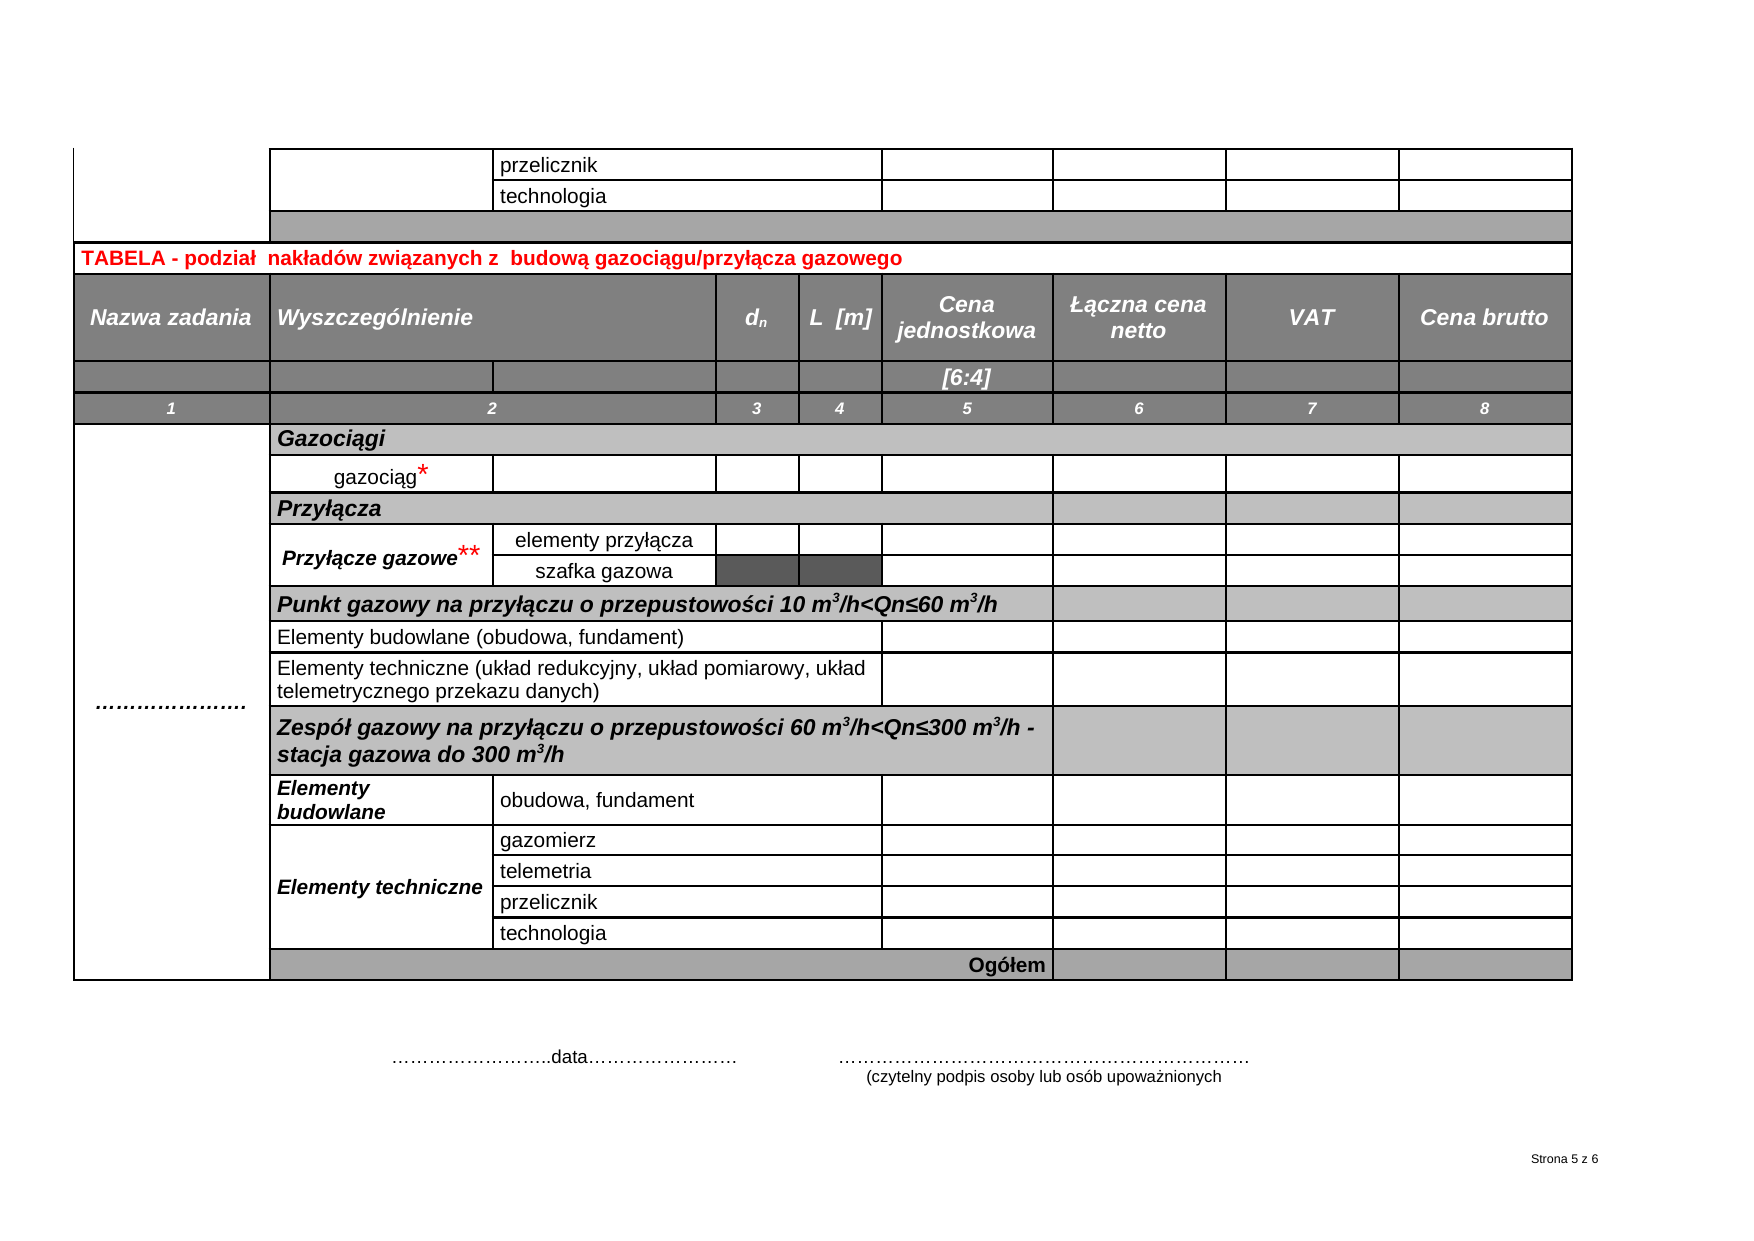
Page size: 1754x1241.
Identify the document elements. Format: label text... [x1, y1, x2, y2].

table_cell 8 [1400, 394, 1571, 423]
table_cell [883, 622, 1052, 651]
table_cell 6 [1054, 394, 1225, 423]
table_cell [1400, 587, 1571, 620]
table_cell [1400, 362, 1571, 391]
table_cell [1054, 456, 1225, 491]
table_cell L [m] [800, 275, 881, 360]
table_cell Zespół gazowy na przyłączu o przepustowości 60 m3/h<Qn≤300 m3/h - stacja gazowa do 300 m3/h [271, 707, 1052, 774]
table_cell 5 [883, 394, 1052, 423]
table_cell Łączna cena netto [1054, 275, 1225, 360]
table_cell [1227, 150, 1398, 179]
table_cell [1054, 707, 1225, 774]
table_cell [1054, 622, 1225, 651]
table_cell [883, 654, 1052, 705]
table_cell technologia [494, 919, 881, 948]
table_cell [494, 362, 715, 391]
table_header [324, 1046, 804, 1090]
table_cell [1227, 556, 1398, 585]
table_cell [717, 362, 798, 391]
table_cell telemetria [494, 856, 881, 885]
table_cell [717, 525, 798, 554]
table_cell [1400, 654, 1571, 705]
table_cell Elementy techniczne [271, 826, 492, 948]
table_cell [1227, 181, 1398, 210]
table_cell [1400, 622, 1571, 651]
table_cell Przyłącza [271, 494, 1052, 523]
table_cell 2 [271, 394, 715, 423]
table_cell [1054, 150, 1225, 179]
table_cell [883, 556, 1052, 585]
table_cell [1054, 556, 1225, 585]
table_cell [1227, 654, 1398, 705]
table_cell …………………. [75, 425, 269, 979]
table_cell [1400, 456, 1571, 491]
table_cell 3 [717, 394, 798, 423]
table_cell [1054, 362, 1225, 391]
table_cell [1054, 776, 1225, 824]
table_cell [1054, 587, 1225, 620]
table_cell [883, 776, 1052, 824]
table_cell [1227, 525, 1398, 554]
table_cell TABELA - podział nakładów związanych z budową gazociągu/przyłącza gazowego [75, 244, 1571, 273]
table_cell [1054, 887, 1225, 916]
table_cell [883, 150, 1052, 179]
table_cell [1054, 494, 1225, 523]
table_cell Cena brutto [1400, 275, 1571, 360]
table_cell Cena jednostkowa [883, 275, 1052, 360]
table_cell [883, 181, 1052, 210]
table_cell Nazwa zadania [75, 275, 269, 360]
table_cell [1227, 919, 1398, 948]
table_cell [1400, 707, 1571, 774]
table_cell Elementy budowlane (obudowa, fundament) [271, 622, 881, 651]
table_cell [1227, 887, 1398, 916]
table_cell 4 [800, 394, 881, 423]
table_cell [1227, 776, 1398, 824]
table_cell [1400, 950, 1571, 979]
table_cell [800, 456, 881, 491]
table_cell szafka gazowa [494, 556, 715, 585]
table_cell [1227, 494, 1398, 523]
table_cell [1400, 826, 1571, 854]
table_cell obudowa, fundament [494, 776, 881, 824]
table_cell [717, 456, 798, 491]
table_cell [1054, 826, 1225, 854]
table_cell [271, 212, 1571, 241]
table_cell [1054, 654, 1225, 705]
table_cell [1227, 950, 1398, 979]
table_cell Przyłącze gazowe** [271, 525, 492, 585]
table_cell gazomierz [494, 826, 881, 854]
table_cell [800, 362, 881, 391]
table_cell dn [717, 275, 798, 360]
table_cell [1054, 919, 1225, 948]
table_cell [271, 362, 492, 391]
table_cell [1400, 919, 1571, 948]
table_cell [1227, 456, 1398, 491]
table_cell technologia [494, 181, 881, 210]
table_cell [1400, 856, 1571, 885]
table_cell [1227, 362, 1398, 391]
table_cell [883, 856, 1052, 885]
table_cell [1400, 525, 1571, 554]
table_cell [494, 456, 715, 491]
table_cell [1400, 776, 1571, 824]
table_cell [1227, 826, 1398, 854]
table_cell [1054, 950, 1225, 979]
table_cell [1227, 622, 1398, 651]
table_cell [883, 887, 1052, 916]
table_cell elementy przyłącza [494, 525, 715, 554]
table_cell przelicznik [494, 150, 881, 179]
table_cell Gazociągi [271, 425, 1571, 454]
table_cell Punkt gazowy na przyłączu o przepustowości 10 m3/h<Qn≤60 m3/h [271, 587, 1052, 620]
table_cell 7 [1227, 394, 1398, 423]
table_cell 1 [75, 394, 269, 423]
table_cell [1227, 707, 1398, 774]
table_cell Elementy budowlane [271, 776, 492, 824]
table_cell [883, 919, 1052, 948]
table_cell [1054, 856, 1225, 885]
table_cell [883, 525, 1052, 554]
table_cell [883, 456, 1052, 491]
table_cell [1400, 150, 1571, 179]
table_cell Ogółem [271, 950, 1052, 979]
table_cell gazociąg* [271, 456, 492, 491]
table_cell [1227, 856, 1398, 885]
table_cell [1400, 556, 1571, 585]
table_cell [75, 362, 269, 391]
table_cell [6:4] [883, 362, 1052, 391]
table_cell [1227, 587, 1398, 620]
table_cell [1054, 181, 1225, 210]
table_cell przelicznik [494, 887, 881, 916]
table_cell [800, 556, 881, 585]
table_cell VAT [1227, 275, 1398, 360]
table_cell [1400, 887, 1571, 916]
table_cell [883, 826, 1052, 854]
table_cell [1400, 181, 1571, 210]
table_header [804, 1046, 1284, 1090]
table_cell [1400, 494, 1571, 523]
table_cell [717, 556, 798, 585]
table_cell Wyszczególnienie [271, 275, 715, 360]
table_cell Elementy techniczne (układ redukcyjny, układ pomiarowy, układ telemetrycznego przekazu danych) [271, 654, 881, 705]
table_cell [1054, 525, 1225, 554]
table_cell [800, 525, 881, 554]
